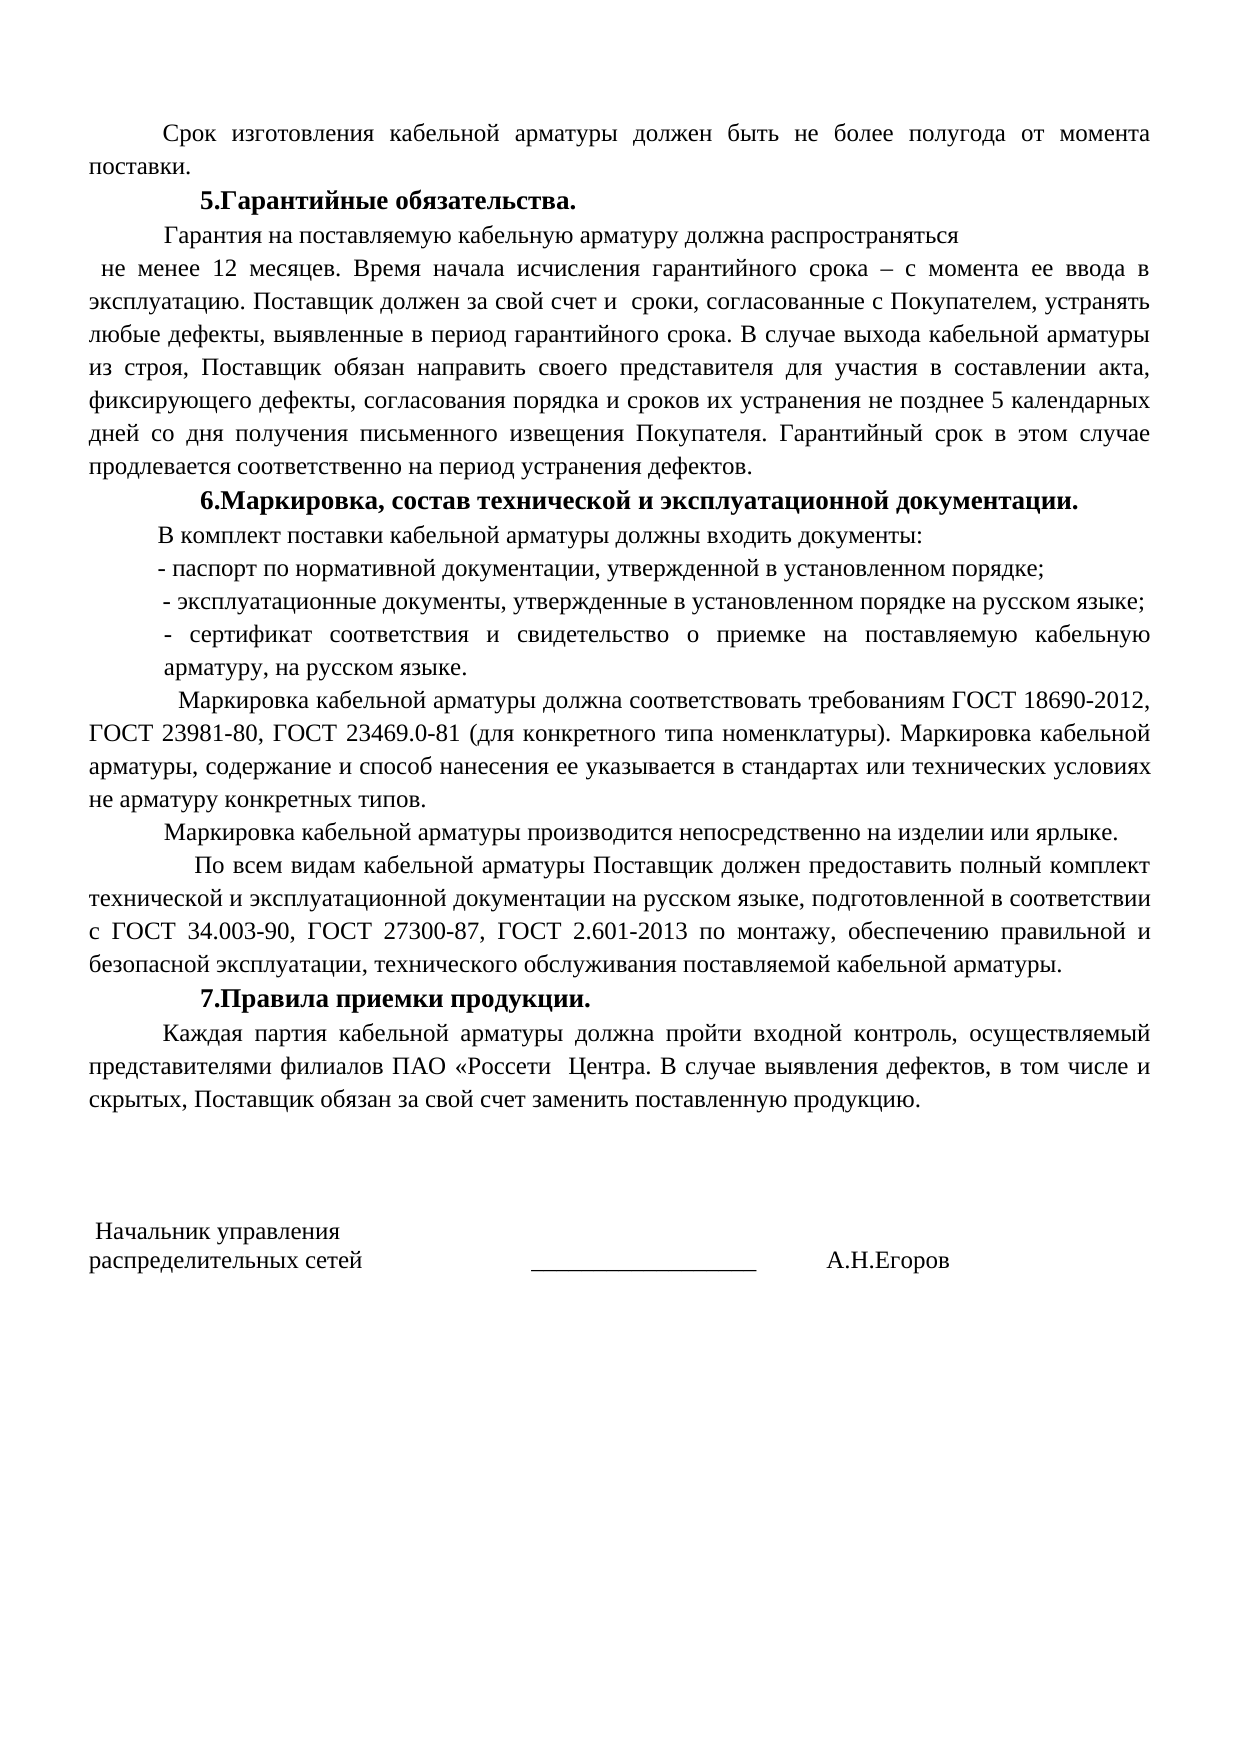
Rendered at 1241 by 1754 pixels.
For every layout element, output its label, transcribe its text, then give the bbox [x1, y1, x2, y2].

text В комплект поставки кабельной арматуры должны входить документы: [89, 520, 1152, 548]
text Гарантия на поставляемую кабельную арматуру должна распространяться [89, 220, 1152, 249]
text 5.Гарантийные обязательства. [200, 184, 1152, 215]
text - сертификат соответствия и свидетельство о приемке на поставляемую кабельную арматуру, на русском языке. [164, 619, 1152, 681]
text не менее 12 месяцев. Время начала исчисления гарантийного срока – с момента ее ввода в эксплуатацию. Поставщик должен за свой счет и сроки, согласованные с Покупателем, устранять любые дефекты, выявленные в период гарантийного срока. В случае выхода кабельной арматуры из строя, Поставщик обязан направить своего представителя для участия в составлении акта, фиксирующего дефекты, согласования порядка и сроков их устранения не позднее 5 календарных дней со дня получения письменного извещения Покупателя. Гарантийный срок в этом случае продлевается соответственно на период устранения дефектов. [89, 253, 1152, 480]
text 7.Правила приемки продукции. [200, 982, 1152, 1013]
text Маркировка кабельной арматуры должна соответствовать требованиям ГОСТ 18690-2012, ГОСТ 23981-80, ГОСТ 23469.0-81 (для конкретного типа номенклатуры). Маркировка кабельной арматуры, содержание и способ нанесения ее указывается в стандартах или технических условиях не арматуру конкретных типов. [89, 685, 1152, 813]
text Срок изготовления кабельной арматуры должен быть не более полугода от момента поставки. [89, 118, 1152, 180]
text Начальник управления [89, 1216, 1152, 1245]
text 6.Маркировка, состав технической и эксплуатационной документации. [200, 484, 1152, 515]
text По всем видам кабельной арматуры Поставщик должен предоставить полный комплект технической и эксплуатационной документации на русском языке, подготовленной в соответствии с ГОСТ 34.003-90, ГОСТ 27300-87, ГОСТ 2.601-2013 по монтажу, обеспечению правильной и безопасной эксплуатации, технического обслуживания поставляемой кабельной арматуры. [89, 850, 1152, 978]
text Каждая партия кабельной арматуры должна пройти входной контроль, осуществляемый представителями филиалов ПАО «Россети Центра. В случае выявления дефектов, в том числе и скрытых, Поставщик обязан за свой счет заменить поставленную продукцию. [89, 1018, 1152, 1113]
text - эксплуатационные документы, утвержденные в установленном порядке на русском языке; [89, 586, 1152, 614]
text Маркировка кабельной арматуры производится непосредственно на изделии или ярлыке. [89, 817, 1152, 846]
text - паспорт по нормативной документации, утвержденной в установленном порядке; [89, 553, 1152, 582]
text распределительных сетей __________________ А.Н.Егоров [89, 1245, 1152, 1273]
